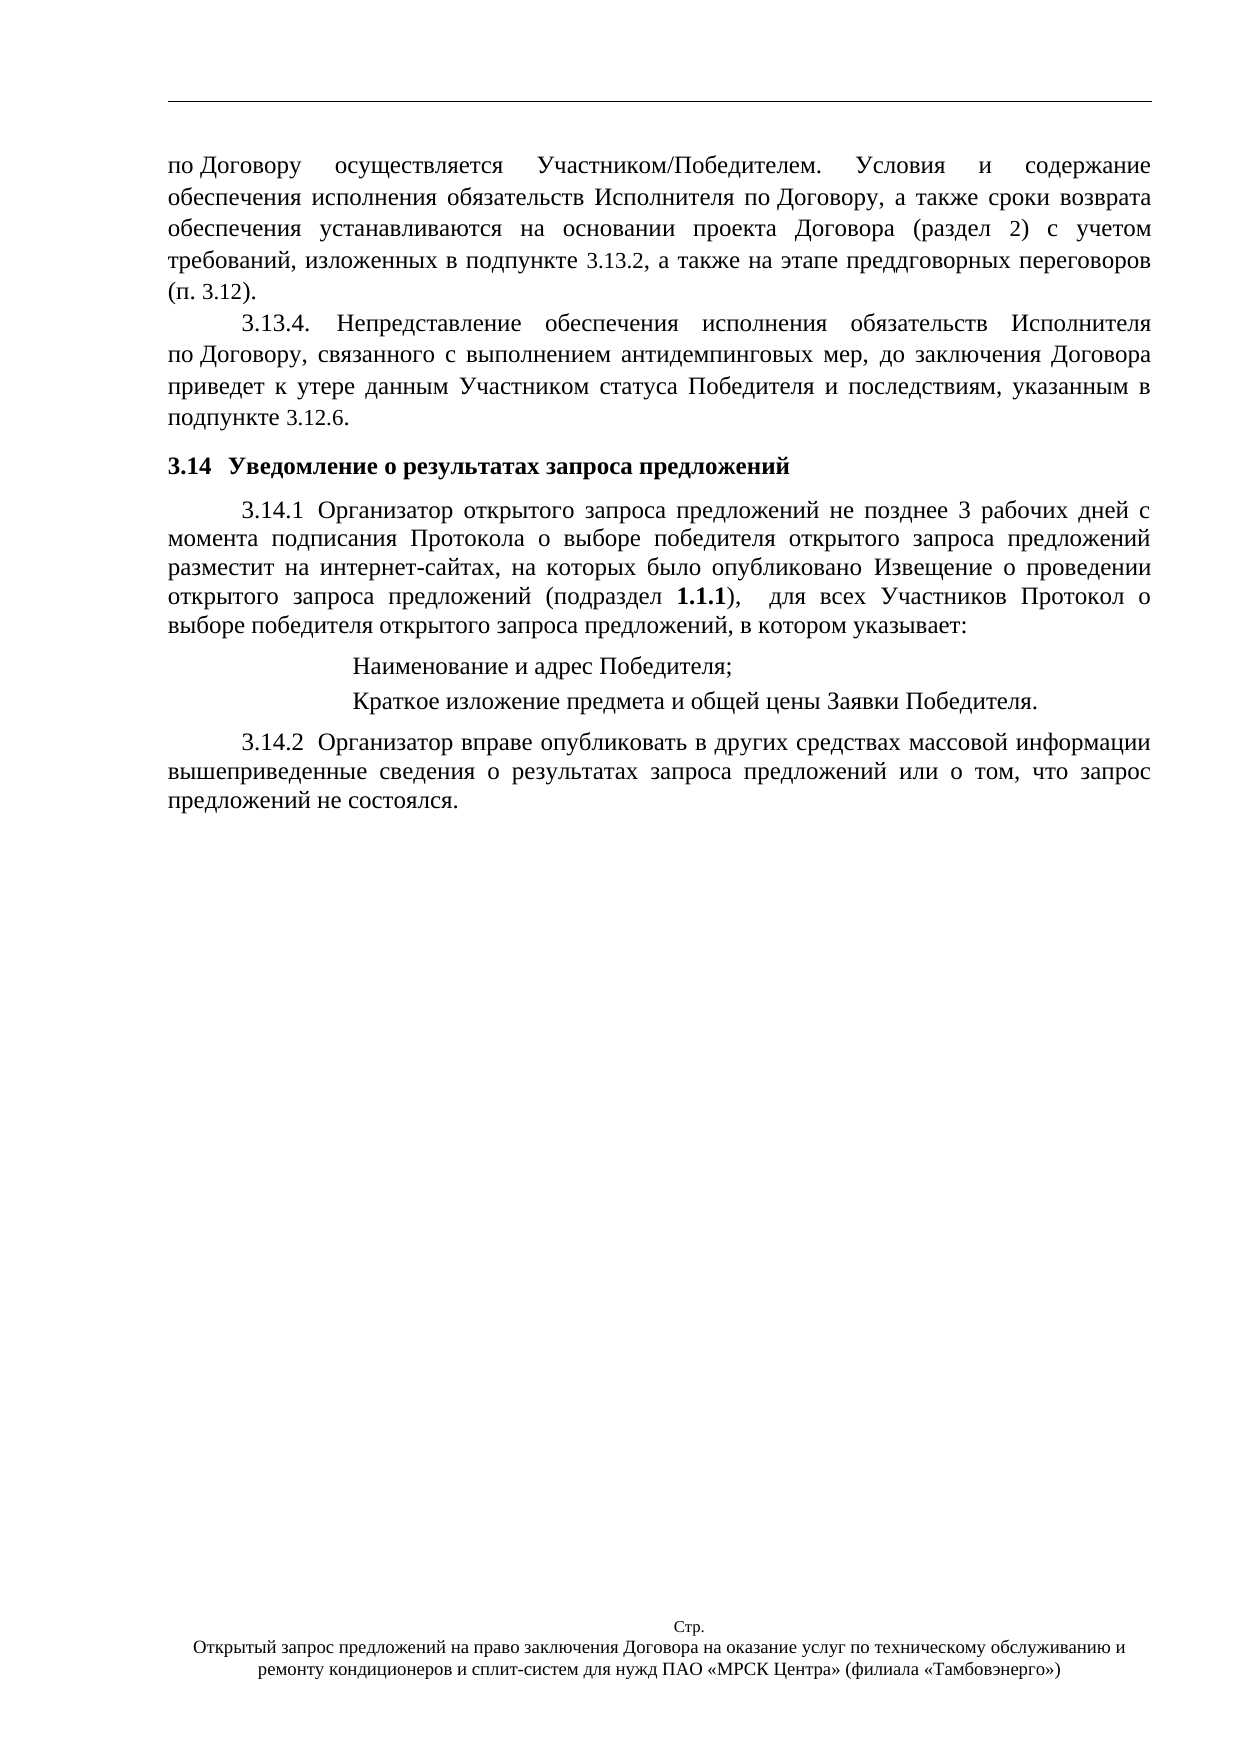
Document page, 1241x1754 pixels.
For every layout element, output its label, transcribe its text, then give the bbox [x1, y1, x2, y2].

subtitle Уведомление о результатах запроса предложений [168, 451, 1152, 479]
subtitle Организатор открытого запроса предложений не позднее 3 рабочих дней с момента подписания Протокола о выборе победителя открытого запроса предложений разместит на интернет-сайтах, на которых было опубликовано Извещение о проведении открытого запроса предложений (подраздел 1.1.1), для всех Участников Протокол о выборе победителя открытого запроса предложений, в котором указывает: [168, 495, 1152, 638]
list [168, 150, 1152, 305]
list Наименование и адрес Победителя; [352, 651, 1166, 680]
list Непредставление обеспечения исполнения обязательств Исполнителя по Договору, связанного с выполнением антидемпинговых мер, до заключения Договора приведет к утере данным Участником статуса Победителя и последствиям, указанным в подпункте 3.12.6. [168, 308, 1152, 431]
list Краткое изложение предмета и общей цены Заявки Победителя. [352, 686, 1166, 715]
subtitle Организатор вправе опубликовать в других средствах массовой информации вышеприведенные сведения о результатах запроса предложений или о том, что запрос предложений не состоялся. [168, 727, 1152, 813]
